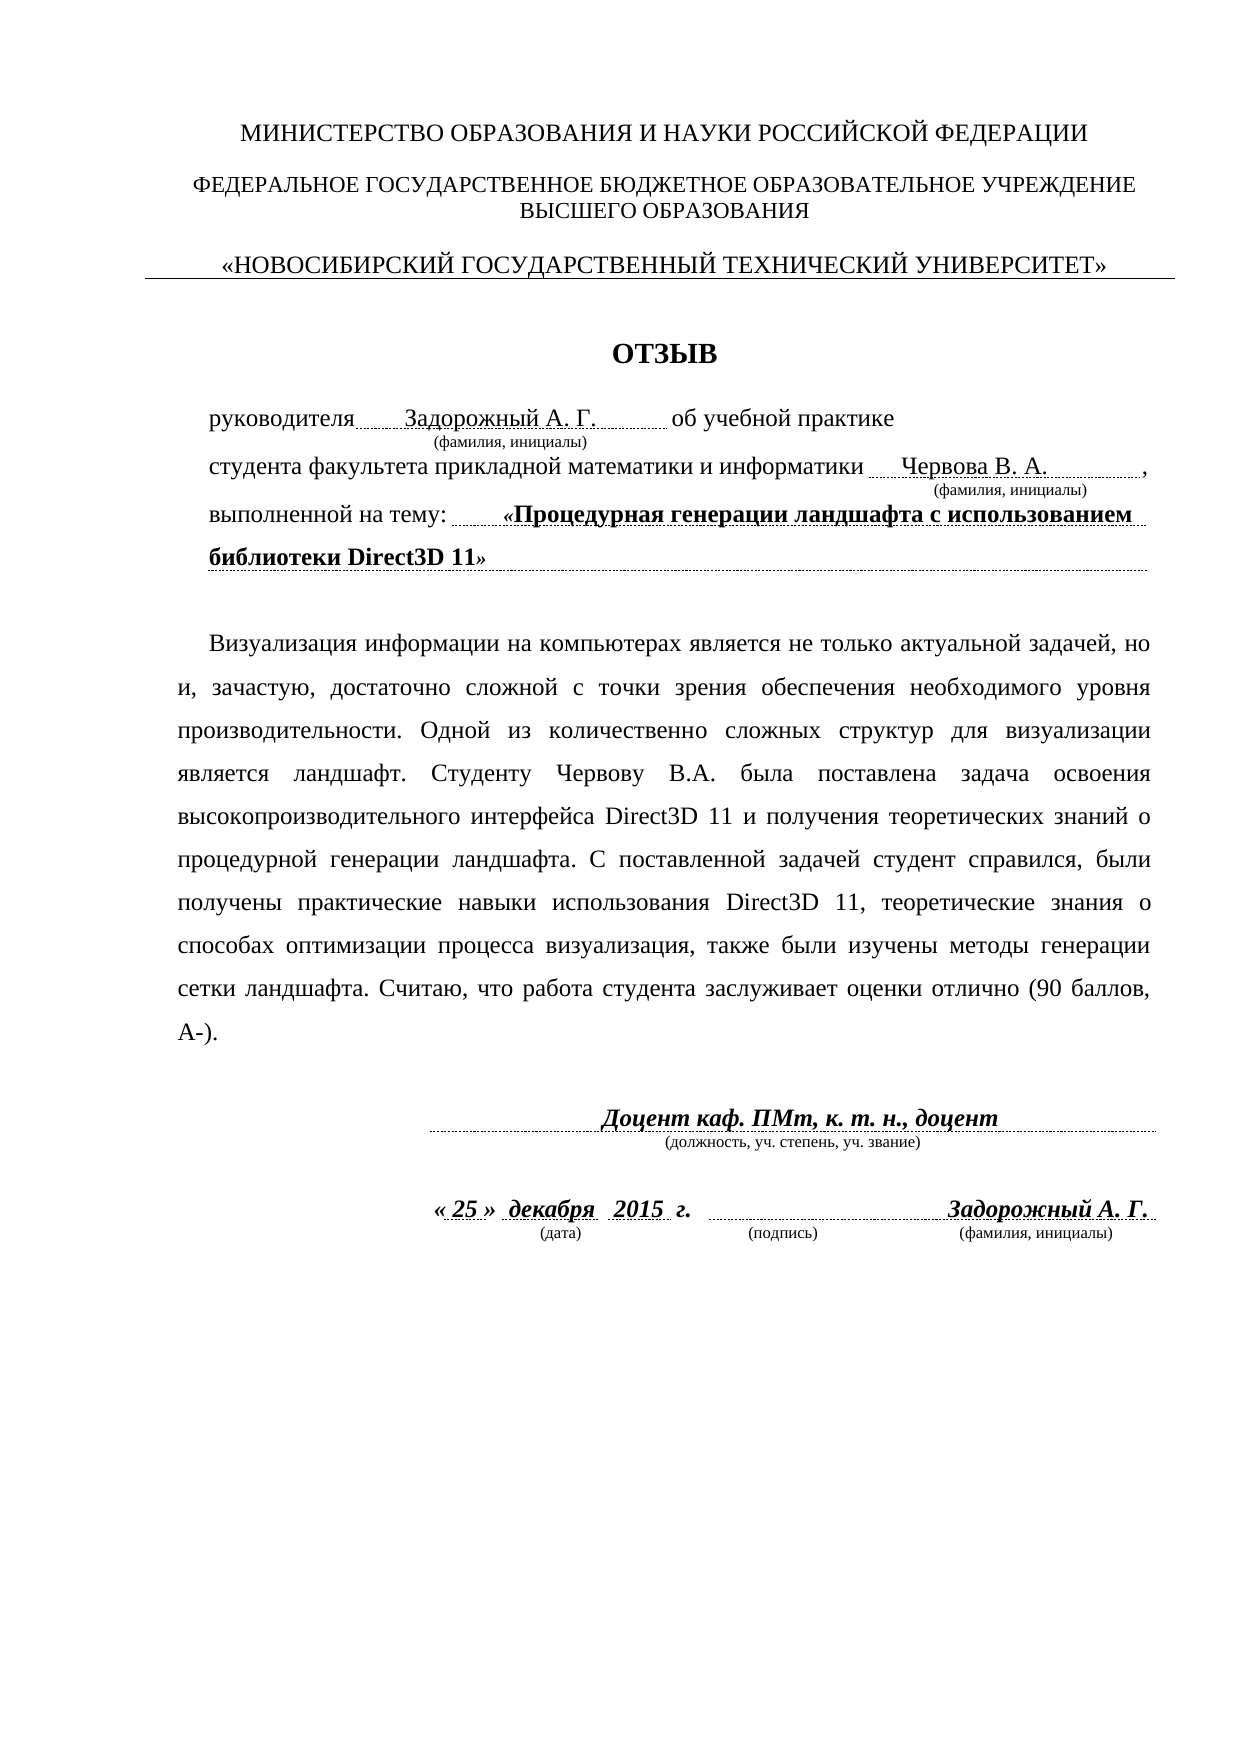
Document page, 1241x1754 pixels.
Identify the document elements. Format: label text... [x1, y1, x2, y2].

text ФЕДЕРАЛЬНОЕ ГОСУДАРСТВЕННОЕ БЮДЖЕТНОЕ ОБРАЗОВАТЕЛЬНОЕ УЧРЕЖДЕНИЕ [177, 171, 1152, 197]
text ВЫСШЕГО ОБРАЗОВАНИЯ [177, 197, 1152, 224]
text (дата) (подпись) (фамилия, инициалы) [177, 1223, 1152, 1242]
text «НОВОСИБИРСКИЙ ГОСУДАРСТВЕННЫЙ ТЕХНИЧЕСКИЙ УНИВЕРСИТЕТ» [177, 250, 1152, 278]
text Визуализация информации на компьютерах является не только актуальной задачей, но и, зачастую, достаточно сложной с точки зрения обеспечения необходимого уровня производительности. Одной из количественно сложных структур для визуализации является ландшафт. Студенту Червову В.А. была поставлена задача освоения высокопроизводительного интерфейса Direct3D 11 и получения теоретических знаний о процедурной генерации ландшафта. С поставленной задачей студент справился, были получены практические навыки использования Direct3D 11, теоретические знания о способах оптимизации процесса визуализация, также были изучены методы генерации сетки ландшафта. Считаю, что работа студента заслуживает оценки отлично (90 баллов, А-). [177, 628, 1152, 1045]
subtitle ОТЗЫВ [177, 336, 1152, 370]
text выполненной на тему: «Процедурная генерации ландшафта с использованием библиотеки Direct3D 11» [208, 499, 1152, 571]
text студента факультета прикладной математики и информатики Червова В. А. , [208, 451, 1152, 480]
text (должность, уч. степень, уч. звание) [177, 1132, 1152, 1151]
text МИНИСТЕРСТВО ОБРАЗОВАНИЯ И НАУКИ РОССИЙСКОЙ ФЕДЕРАЦИИ [177, 118, 1152, 147]
text « 25 » декабря 2015 г. Задорожный А. Г. [177, 1194, 1152, 1223]
text Доцент каф. ПМт, к. т. н., доцент [177, 1103, 1152, 1132]
text (фамилия, инициалы) [208, 480, 1152, 499]
text (фамилия, инициалы) [208, 432, 1152, 451]
text руководителя Задорожный А. Г. об учебной практике [208, 403, 1152, 432]
